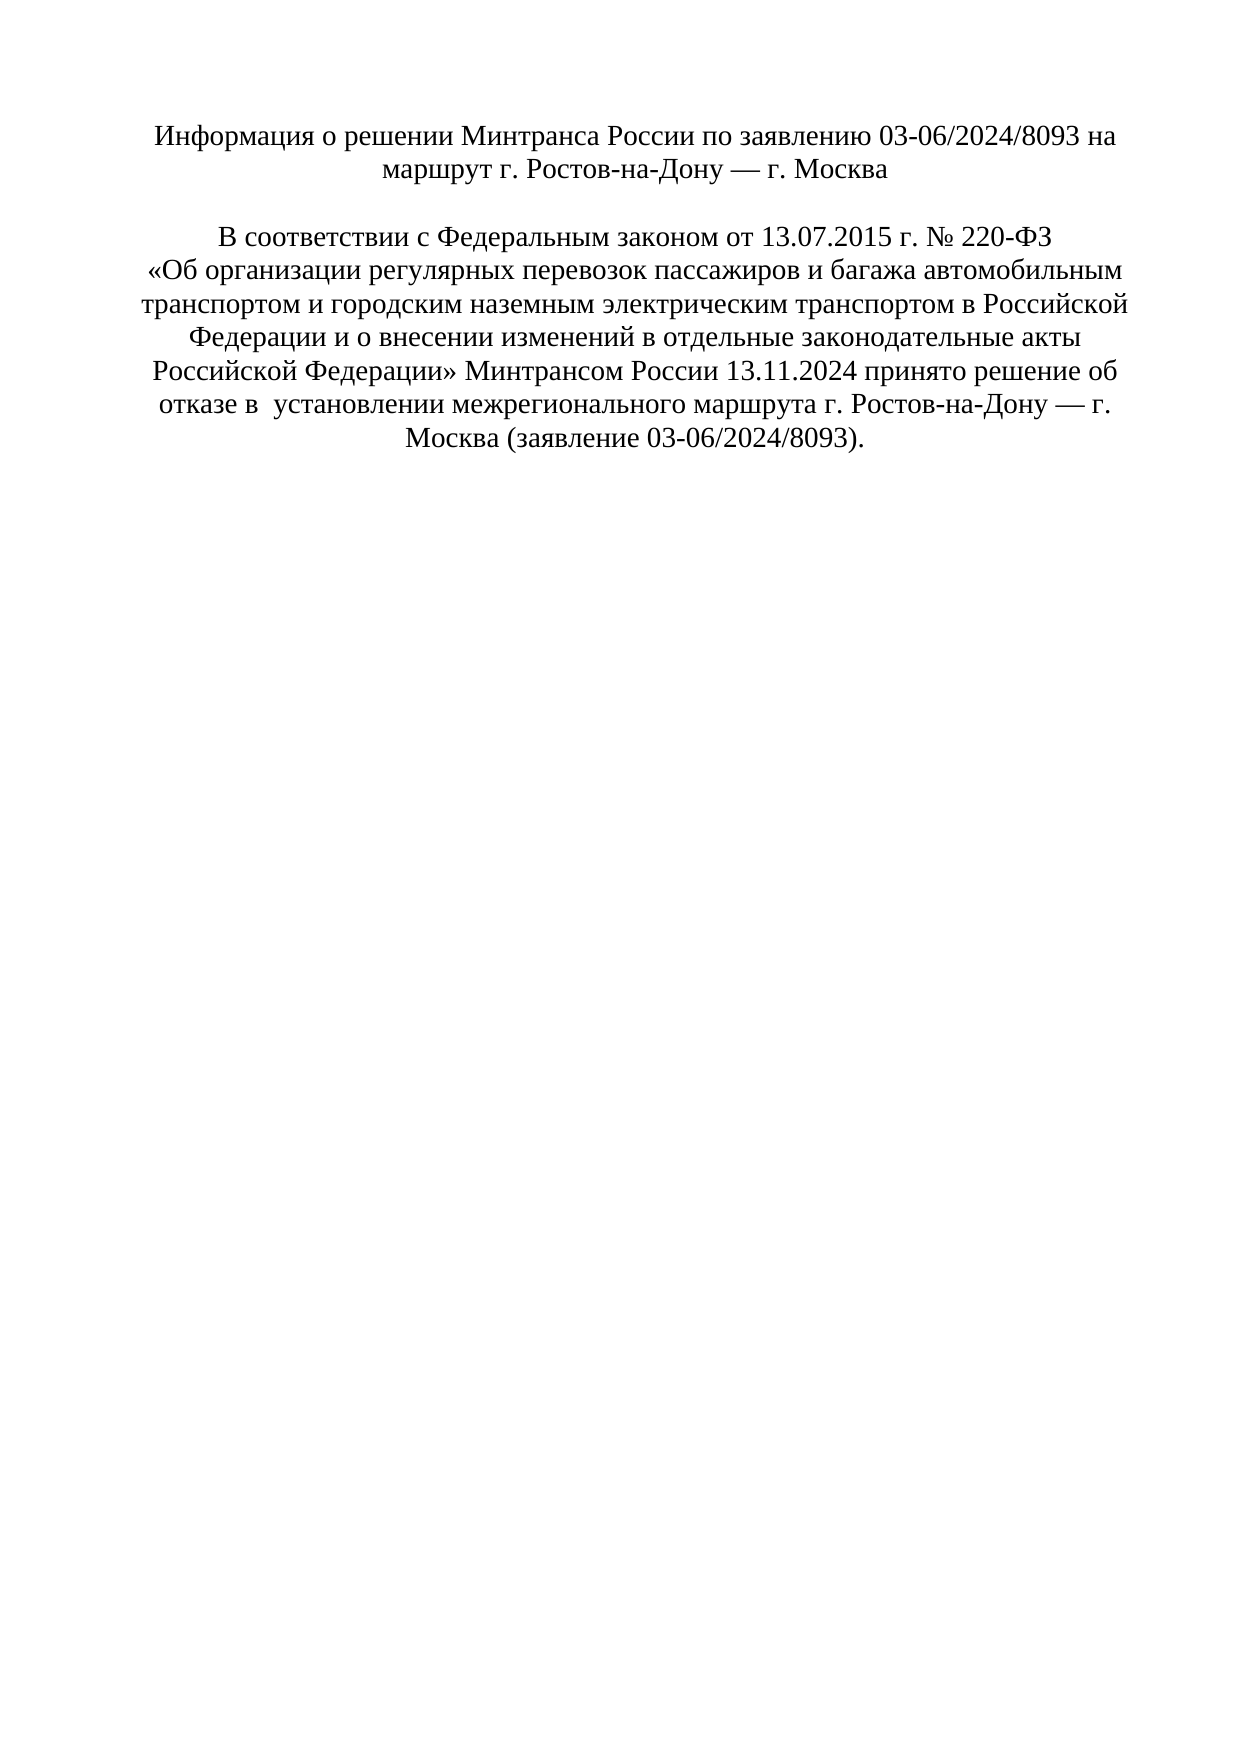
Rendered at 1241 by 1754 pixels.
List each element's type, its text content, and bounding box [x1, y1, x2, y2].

text Информация о решении Минтранса России по заявлению 03-06/2024/8093 на маршрут г. Ростов-на-Дону — г. Москва [118, 118, 1152, 185]
text В соответствии с Федеральным законом от 13.07.2015 г. № 220-ФЗ «Об организации регулярных перевозок пассажиров и багажа автомобильным транспортом и городским наземным электрическим транспортом в Российской Федерации и о внесении изменений в отдельные законодательные акты Российской Федерации» Минтрансом России 13.11.2024 принято решение об отказе в установлении межрегионального маршрута г. Ростов-на-Дону — г. Москва (заявление 03-06/2024/8093). [118, 219, 1152, 453]
